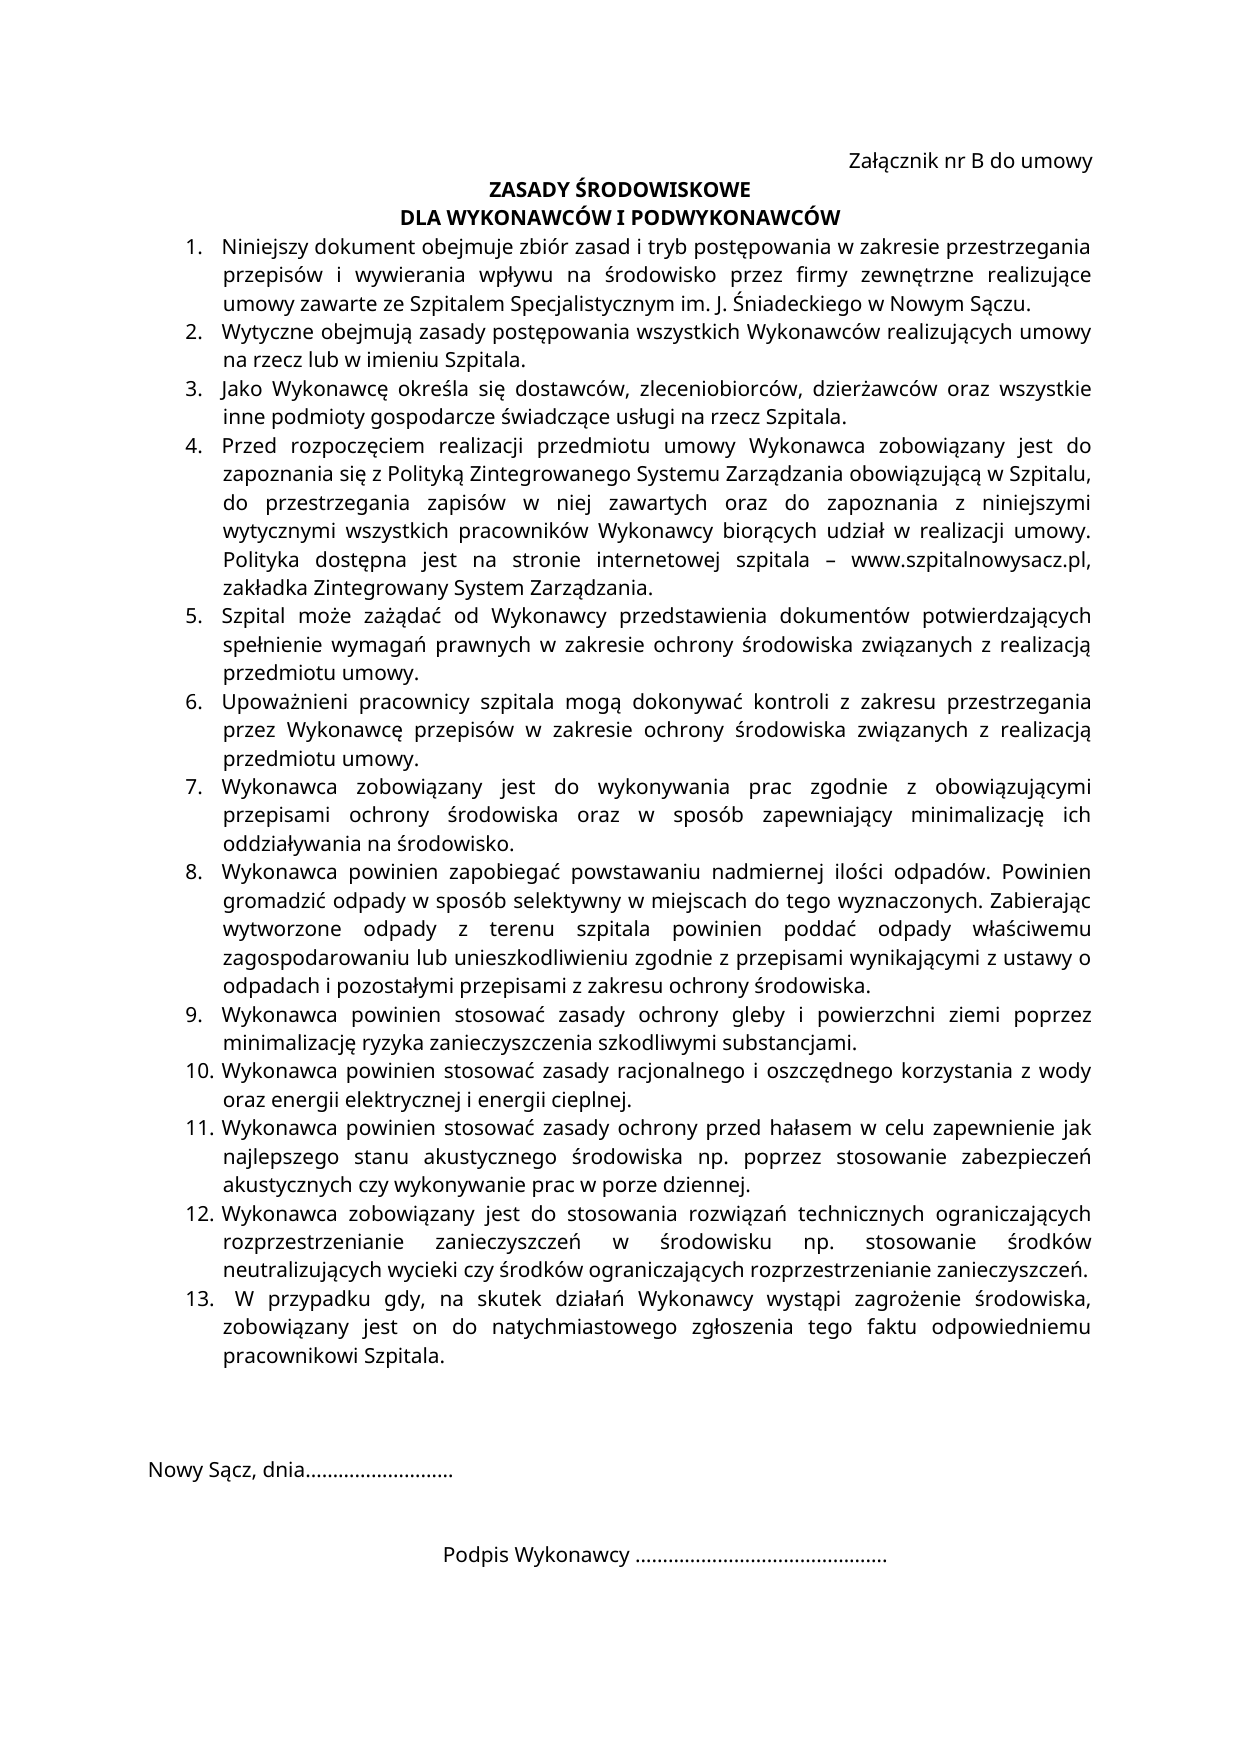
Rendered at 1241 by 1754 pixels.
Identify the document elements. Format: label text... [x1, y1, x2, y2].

list Wykonawca powinien stosować zasady racjonalnego i oszczędnego korzystania z wody oraz energii elektrycznej i energii cieplnej. [185, 1057, 1092, 1113]
list Wykonawca powinien stosować zasady ochrony przed hałasem w celu zapewnienie jak najlepszego stanu akustycznego środowiska np. poprzez stosowanie zabezpieczeń akustycznych czy wykonywanie prac w porze dziennej. [185, 1113, 1092, 1199]
list Wytyczne obejmują zasady postępowania wszystkich Wykonawców realizujących umowy na rzecz lub w imieniu Szpitala. [185, 317, 1092, 374]
text ZASADY ŚRODOWISKOWE [148, 175, 1092, 203]
list Wykonawca powinien zapobiegać powstawaniu nadmiernej ilości odpadów. Powinien gromadzić odpady w sposób selektywny w miejscach do tego wyznaczonych. Zabierając wytworzone odpady z terenu szpitala powinien poddać odpady właściwemu zagospodarowaniu lub unieszkodliwieniu zgodnie z przepisami wynikającymi z ustawy o odpadach i pozostałymi przepisami z zakresu ochrony środowiska. [185, 857, 1092, 1000]
list Szpital może zażądać od Wykonawcy przedstawienia dokumentów potwierdzających spełnienie wymagań prawnych w zakresie ochrony środowiska związanych z realizacją przedmiotu umowy. [185, 602, 1092, 687]
list Wykonawca zobowiązany jest do stosowania rozwiązań technicznych ograniczających rozprzestrzenianie zanieczyszczeń w środowisku np. stosowanie środków neutralizujących wycieki czy środków ograniczających rozprzestrzenianie zanieczyszczeń. [185, 1199, 1092, 1284]
list Jako Wykonawcę określa się dostawców, zleceniobiorców, dzierżawców oraz wszystkie inne podmioty gospodarcze świadczące usługi na rzecz Szpitala. [185, 374, 1092, 431]
list Wykonawca powinien stosować zasady ochrony gleby i powierzchni ziemi poprzez minimalizację ryzyka zanieczyszczenia szkodliwymi substancjami. [185, 1000, 1092, 1057]
text Podpis Wykonawcy ………………………………………. [369, 1540, 1092, 1568]
list Przed rozpoczęciem realizacji przedmiotu umowy Wykonawca zobowiązany jest do zapoznania się z Polityką Zintegrowanego Systemu Zarządzania obowiązującą w Szpitalu, do przestrzegania zapisów w niej zawartych oraz do zapoznania z niniejszymi wytycznymi wszystkich pracowników Wykonawcy biorących udział w realizacji umowy. Polityka dostępna jest na stronie internetowej szpitala – www.szpitalnowysacz.pl, zakładka Zintegrowany System Zarządzania. [185, 431, 1092, 602]
text DLA WYKONAWCÓW I PODWYKONAWCÓW [148, 203, 1092, 232]
list Upoważnieni pracownicy szpitala mogą dokonywać kontroli z zakresu przestrzegania przez Wykonawcę przepisów w zakresie ochrony środowiska związanych z realizacją przedmiotu umowy. [185, 687, 1092, 772]
text Załącznik nr B do umowy [148, 147, 1092, 175]
text Nowy Sącz, dnia……………………… [148, 1455, 1092, 1483]
list W przypadku gdy, na skutek działań Wykonawcy wystąpi zagrożenie środowiska, zobowiązany jest on do natychmiastowego zgłoszenia tego faktu odpowiedniemu pracownikowi Szpitala. [185, 1284, 1092, 1369]
list Niniejszy dokument obejmuje zbiór zasad i tryb postępowania w zakresie przestrzegania przepisów i wywierania wpływu na środowisko przez firmy zewnętrzne realizujące umowy zawarte ze Szpitalem Specjalistycznym im. J. Śniadeckiego w Nowym Sączu. [185, 232, 1092, 317]
list Wykonawca zobowiązany jest do wykonywania prac zgodnie z obowiązującymi przepisami ochrony środowiska oraz w sposób zapewniający minimalizację ich oddziaływania na środowisko. [185, 772, 1092, 857]
